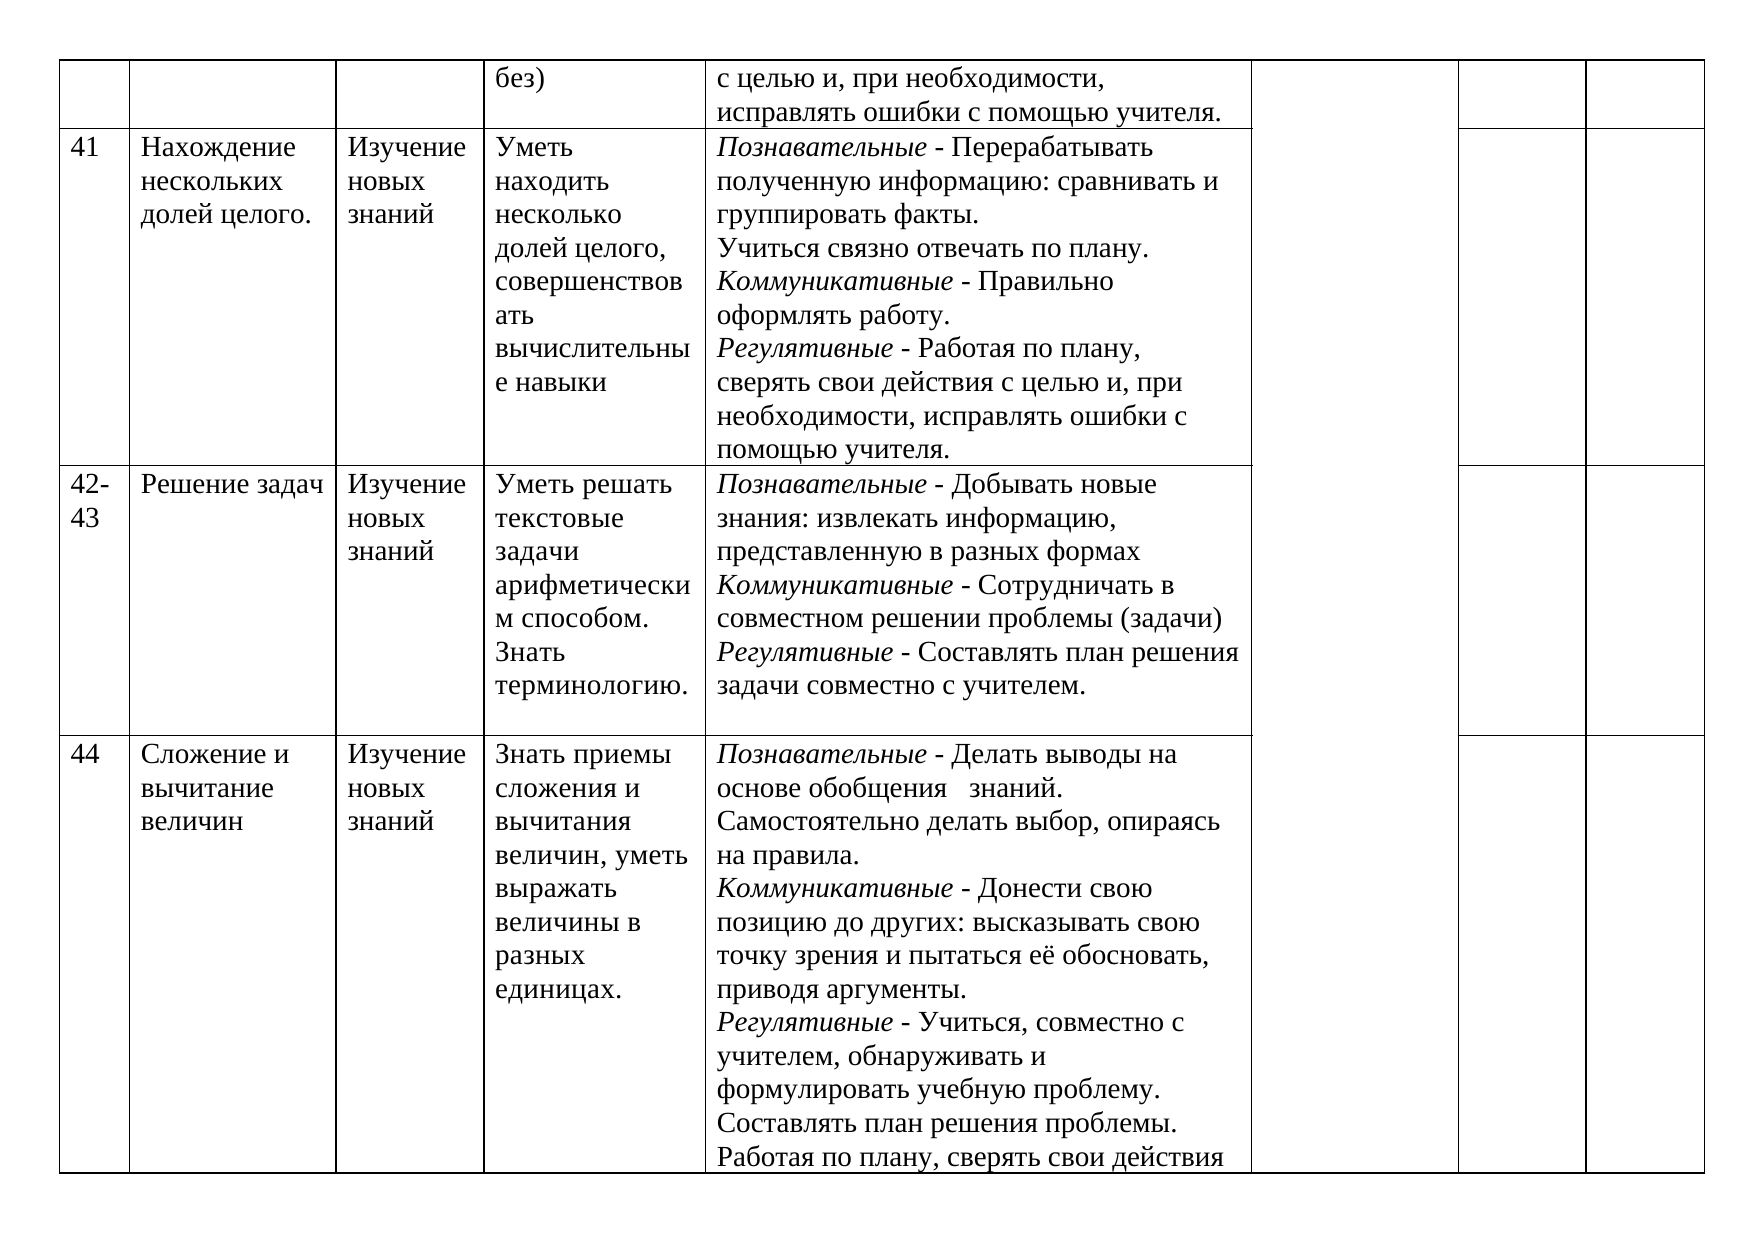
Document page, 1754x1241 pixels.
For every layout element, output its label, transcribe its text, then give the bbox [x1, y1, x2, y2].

table_cell Решение задач [130, 466, 335, 734]
table_cell Изучение новых знаний [337, 466, 483, 734]
table_cell Нахождение нескольких долей целого. [130, 129, 335, 465]
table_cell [485, 61, 705, 128]
table_cell [1587, 736, 1704, 1172]
table_cell Познавательные - Добывать новые знания: извлекать информацию, представленную в разных формах Коммуникативные - Сотрудничать в совместном решении проблемы (задачи) Регулятивные - Составлять план решения задачи совместно с учителем. [706, 466, 1251, 734]
table_cell [1587, 61, 1704, 128]
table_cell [706, 61, 1251, 128]
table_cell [337, 61, 483, 128]
table_cell [1459, 466, 1585, 734]
table_cell 44 [60, 736, 129, 1172]
table_cell [1459, 61, 1585, 128]
table_cell Уметь находить несколько долей целого, совершенствовать вычислительные навыки [485, 129, 705, 465]
table_cell [1459, 129, 1585, 465]
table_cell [485, 736, 705, 1172]
table_cell [1587, 466, 1704, 734]
table_cell [1587, 129, 1704, 465]
table_cell [1459, 736, 1585, 1172]
table_cell Изучение новых знаний [337, 129, 483, 465]
table_cell Познавательные - Перерабатывать полученную информацию: сравнивать и группировать факты. Учиться связно отвечать по плану. Коммуникативные - Правильно оформлять работу. Регулятивные - Работая по плану, сверять свои действия с целью и, при необходимости, исправлять ошибки с помощью учителя. [706, 129, 1251, 465]
table_cell 41 [60, 129, 129, 465]
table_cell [130, 61, 335, 128]
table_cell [337, 736, 483, 1172]
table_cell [706, 736, 1251, 1172]
table_cell Уметь решать текстовые задачи арифметическим способом. Знать терминологию. [485, 466, 705, 734]
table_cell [130, 736, 335, 1172]
table_cell 40 [60, 61, 129, 128]
table_cell 42-43 [60, 466, 129, 734]
